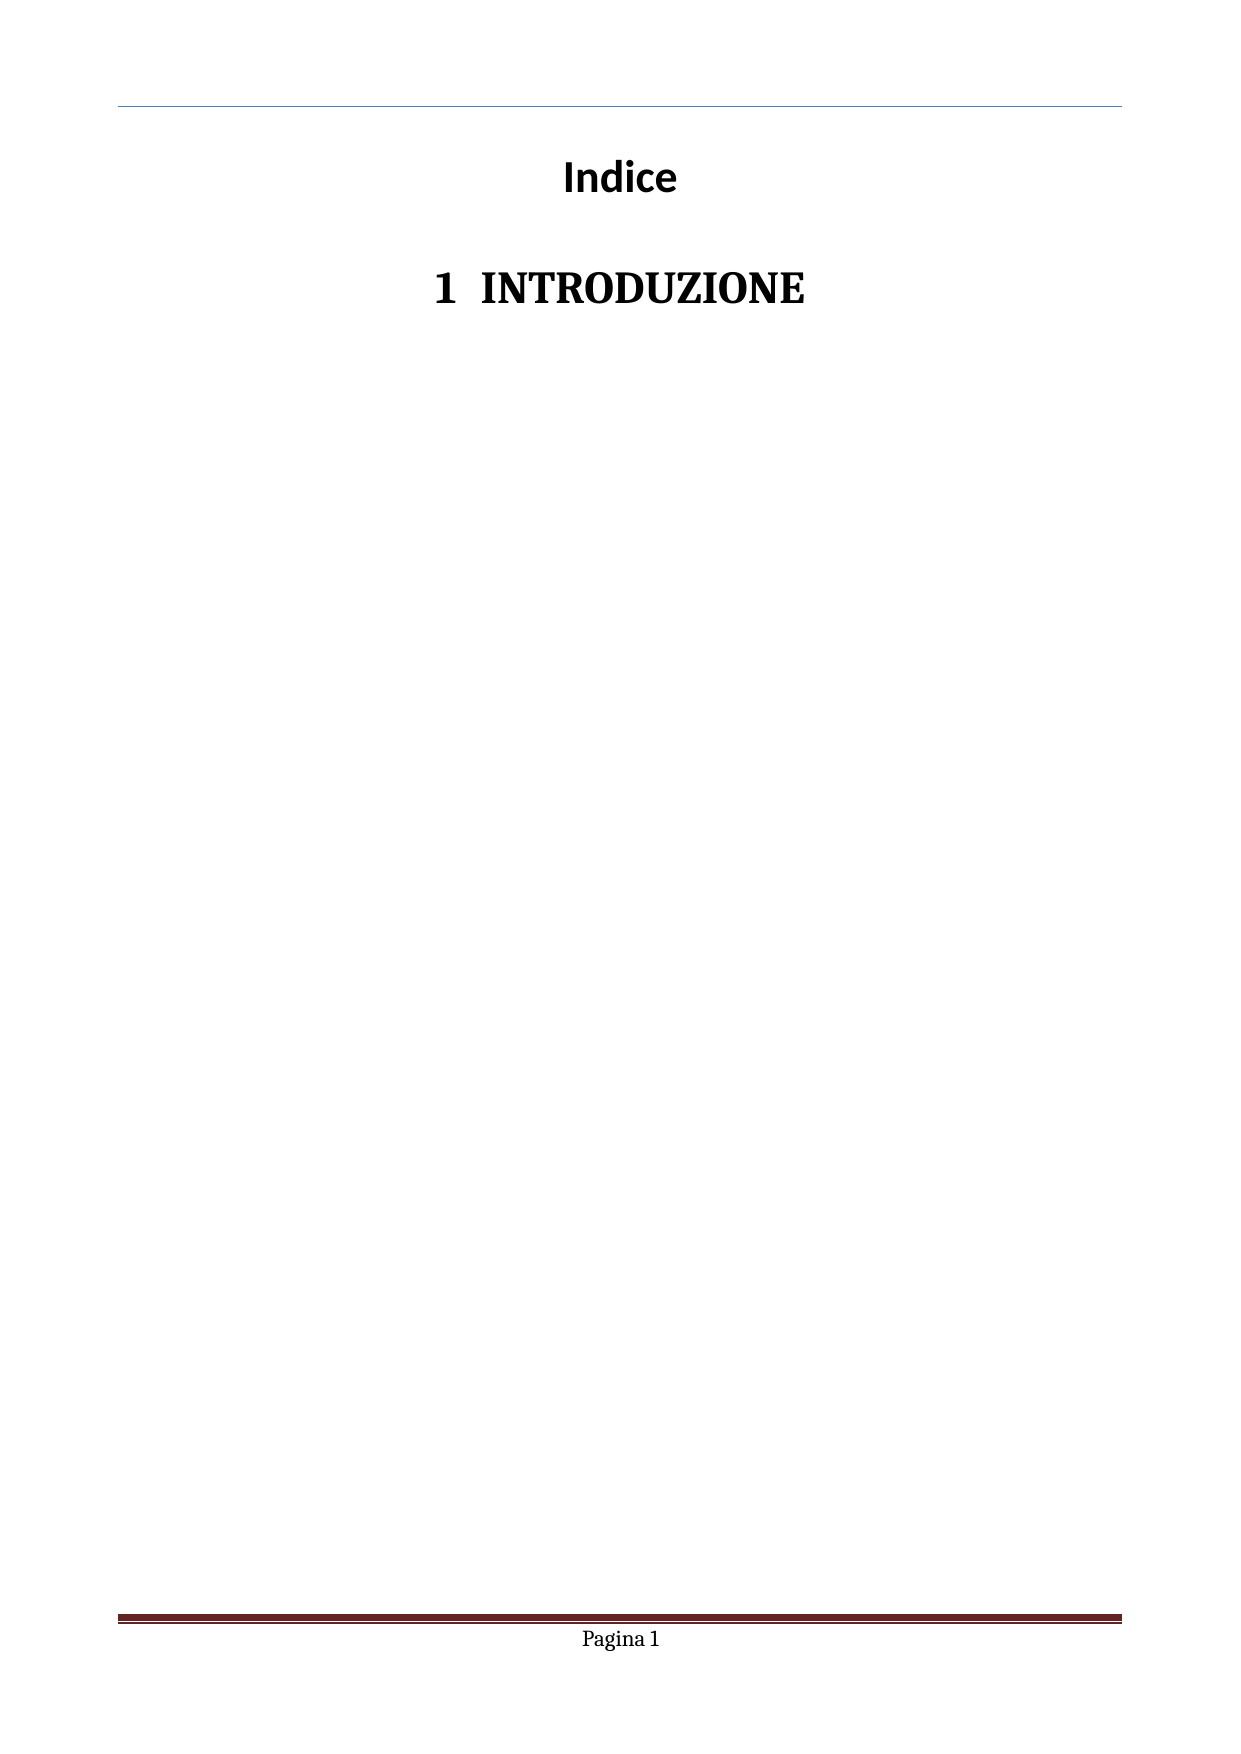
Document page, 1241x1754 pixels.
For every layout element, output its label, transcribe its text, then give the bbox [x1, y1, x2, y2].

text Indice [118, 148, 1122, 204]
subtitle INTRODUZIONE [118, 262, 1122, 315]
